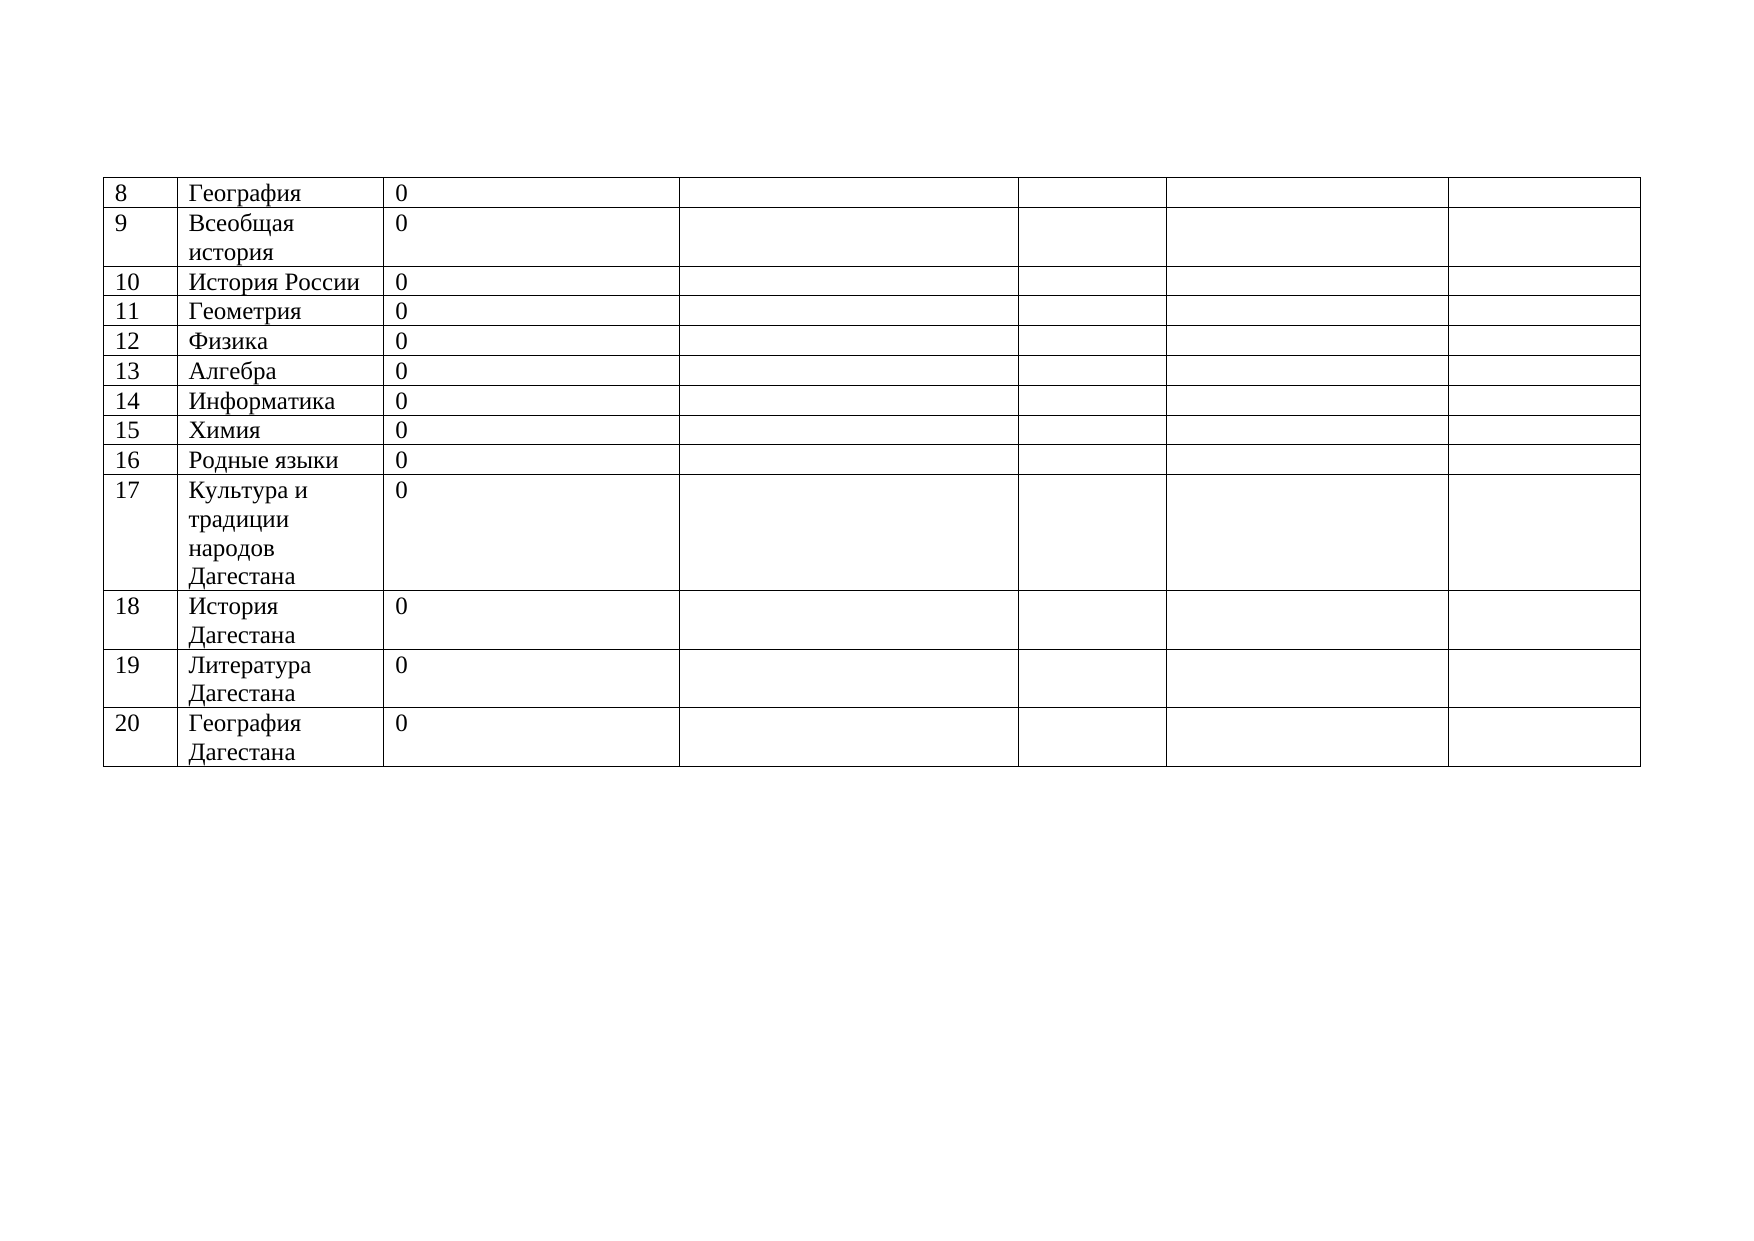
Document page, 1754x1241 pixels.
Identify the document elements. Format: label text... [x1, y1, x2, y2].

table_cell [1449, 267, 1640, 295]
table_cell Культура и традиции народов Дагестана [178, 475, 383, 590]
table_cell Литература Дагестана [178, 650, 383, 707]
table_cell 0 [384, 650, 679, 707]
table_cell [680, 445, 1018, 474]
table_cell [1449, 356, 1640, 385]
table_cell Алгебра [178, 356, 383, 385]
table_cell [1449, 178, 1640, 207]
table_cell 0 [384, 708, 679, 766]
table_cell 0 [384, 267, 679, 295]
table_cell 17 [104, 475, 177, 590]
table_cell [1167, 178, 1448, 207]
table_cell [1019, 591, 1166, 649]
table_cell [1167, 416, 1448, 444]
table_cell [1019, 445, 1166, 474]
table_cell [1019, 296, 1166, 325]
table_cell [1167, 356, 1448, 385]
table_cell [1019, 416, 1166, 444]
table_cell 0 [384, 296, 679, 325]
table_cell 0 [384, 386, 679, 414]
table_cell Информатика [178, 386, 383, 414]
table_cell 14 [104, 386, 177, 414]
table_cell [1019, 475, 1166, 590]
table_cell 9 [104, 208, 177, 266]
table_cell 19 [104, 650, 177, 707]
table_cell [1449, 326, 1640, 355]
table_cell [1449, 708, 1640, 766]
table_cell 0 [384, 416, 679, 444]
table_cell [680, 326, 1018, 355]
table_cell [1019, 708, 1166, 766]
table_cell [1449, 475, 1640, 590]
table_cell [680, 416, 1018, 444]
table_cell [680, 267, 1018, 295]
table_cell [1167, 475, 1448, 590]
table_cell 11 [104, 296, 177, 325]
table_cell [1449, 386, 1640, 414]
table_cell [680, 178, 1018, 207]
table_cell 18 [104, 591, 177, 649]
table_cell [680, 475, 1018, 590]
table_cell 0 [384, 356, 679, 385]
table_cell [1167, 208, 1448, 266]
table_cell [1449, 591, 1640, 649]
table_cell [680, 386, 1018, 414]
table_cell 12 [104, 326, 177, 355]
table_cell 16 [104, 445, 177, 474]
table_cell Химия [178, 416, 383, 444]
table_cell География [178, 178, 383, 207]
table_cell 15 [104, 416, 177, 444]
table_cell 0 [384, 178, 679, 207]
table_cell 0 [384, 445, 679, 474]
table_cell 13 [104, 356, 177, 385]
table_cell [1449, 445, 1640, 474]
table_cell Физика [178, 326, 383, 355]
table_cell [680, 591, 1018, 649]
table_cell География Дагестана [178, 708, 383, 766]
table_cell Родные языки [178, 445, 383, 474]
table_cell [680, 208, 1018, 266]
table_cell [680, 296, 1018, 325]
table_cell [1167, 591, 1448, 649]
table_cell Геометрия [178, 296, 383, 325]
table_cell [1019, 356, 1166, 385]
table_cell 0 [384, 208, 679, 266]
table_cell [1167, 296, 1448, 325]
table_cell 0 [384, 326, 679, 355]
table_cell [1019, 386, 1166, 414]
table_cell 10 [104, 267, 177, 295]
table_cell 8 [104, 178, 177, 207]
table_cell [680, 708, 1018, 766]
table_cell [1167, 650, 1448, 707]
table_cell [1167, 267, 1448, 295]
table_cell [1167, 708, 1448, 766]
table_cell [1167, 445, 1448, 474]
table_cell [680, 650, 1018, 707]
table_cell [1167, 326, 1448, 355]
table_cell [1019, 208, 1166, 266]
table_cell [680, 356, 1018, 385]
table_cell [1449, 416, 1640, 444]
table_cell [1019, 326, 1166, 355]
table_cell [1019, 650, 1166, 707]
table_cell [1019, 267, 1166, 295]
table_cell 0 [384, 591, 679, 649]
table_cell История Дагестана [178, 591, 383, 649]
table_cell [1449, 296, 1640, 325]
table_cell [1019, 178, 1166, 207]
table_cell [1449, 208, 1640, 266]
table_cell 0 [384, 475, 679, 590]
table_cell Всеобщая история [178, 208, 383, 266]
table_cell [1167, 386, 1448, 414]
table_cell История России [178, 267, 383, 295]
table_cell [1449, 650, 1640, 707]
table_cell 20 [104, 708, 177, 766]
